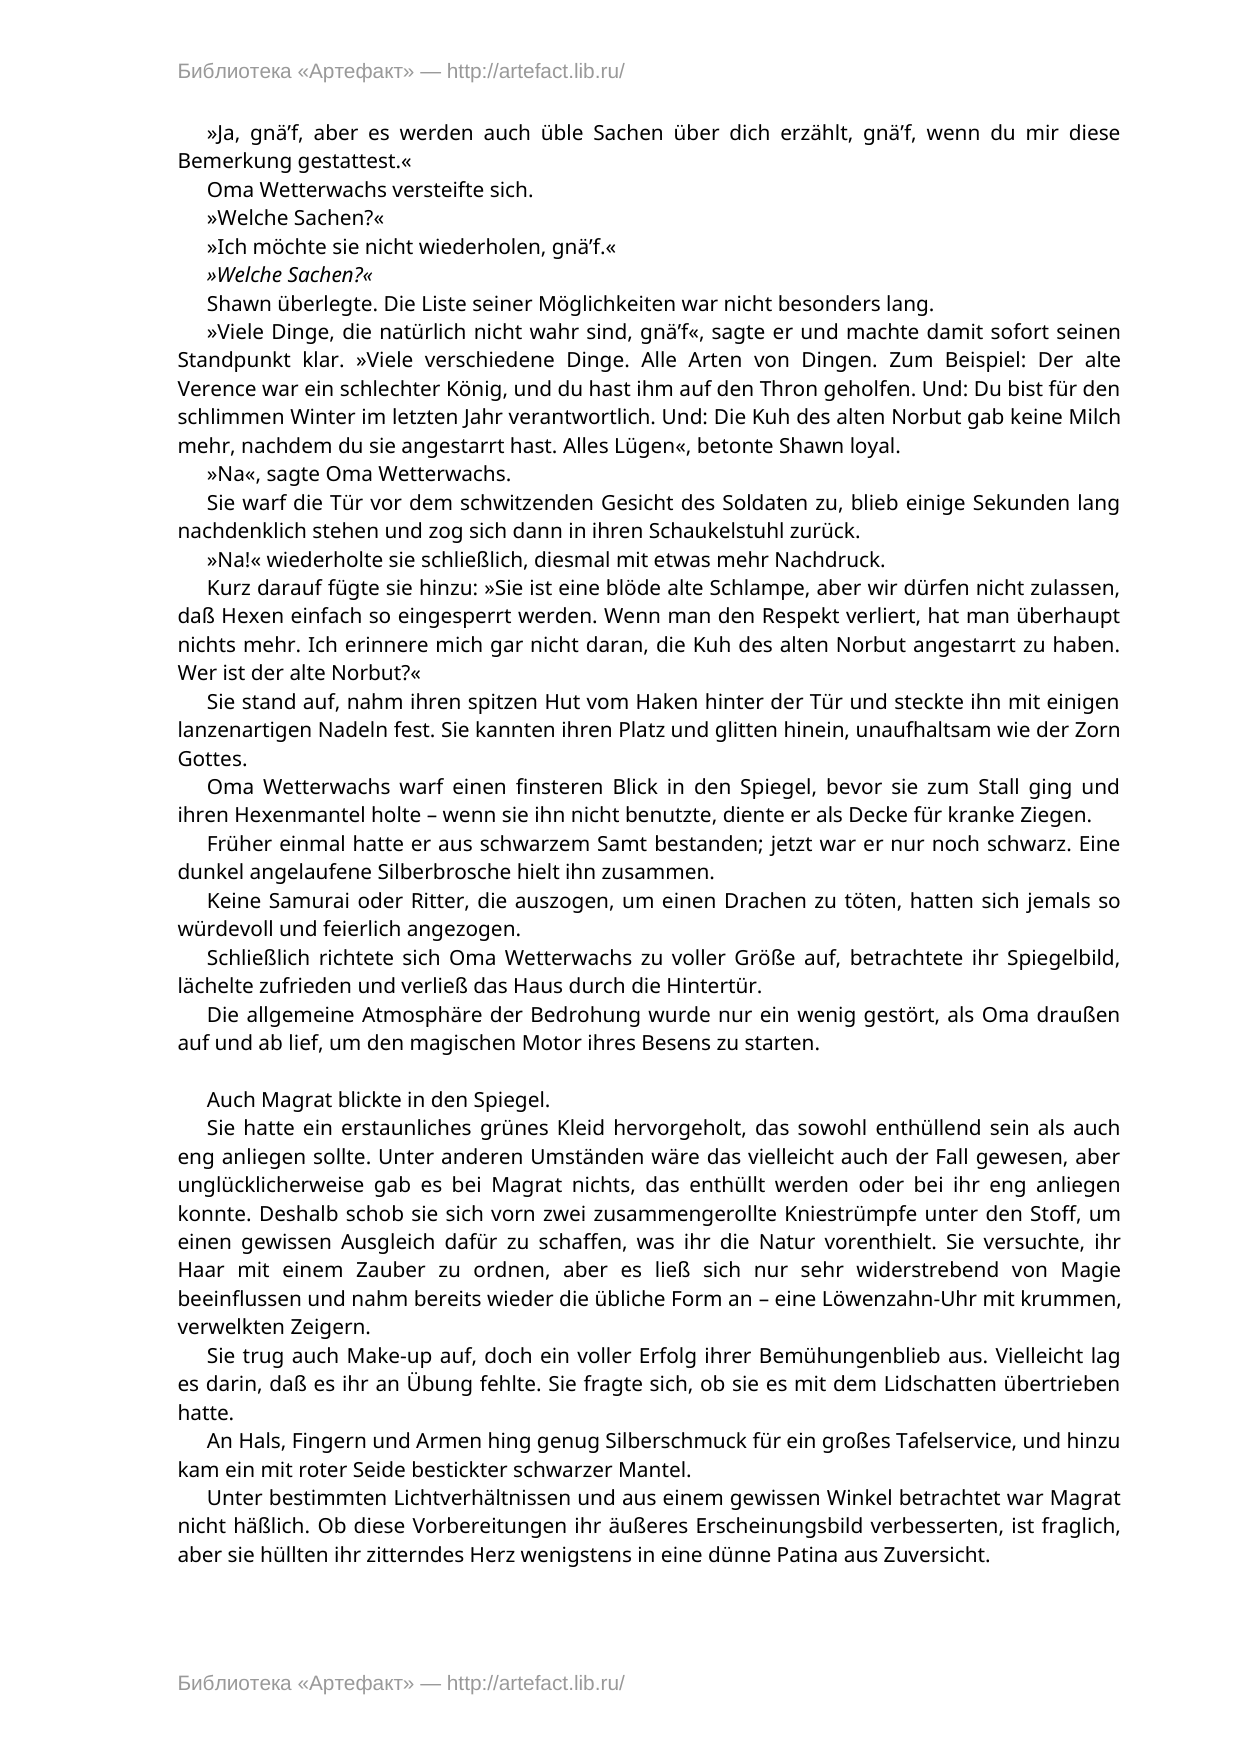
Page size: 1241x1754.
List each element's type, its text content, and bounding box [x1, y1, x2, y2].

text »Ich möchte sie nicht wiederholen, gnä’f.« [177, 232, 1122, 260]
text Sie warf die Tür vor dem schwitzenden Gesicht des Soldaten zu, blieb einige Sekunden lang nachdenklich stehen und zog sich dann in ihren Schaukelstuhl zurück. [177, 488, 1122, 545]
text Oma Wetterwachs versteifte sich. [177, 175, 1122, 203]
text »Ja, gnä’f, aber es werden auch üble Sachen über dich erzählt, gnä’f, wenn du mir diese Bemerkung gestattest.« [177, 118, 1122, 175]
text Shawn überlegte. Die Liste seiner Möglichkeiten war nicht besonders lang. [177, 289, 1122, 317]
text »Na!« wiederholte sie schließlich, diesmal mit etwas mehr Nachdruck. [177, 545, 1122, 573]
text Schließlich richtete sich Oma Wetterwachs zu voller Größe auf, betrachtete ihr Spiegelbild, lächelte zufrieden und verließ das Haus durch die Hintertür. [177, 943, 1122, 1000]
text »Welche Sachen?« [177, 260, 1122, 289]
text »Welche Sachen?« [177, 203, 1122, 232]
text Kurz darauf fügte sie hinzu: »Sie ist eine blöde alte Schlampe, aber wir dürfen nicht zulassen, daß Hexen einfach so eingesperrt werden. Wenn man den Respekt verliert, hat man überhaupt nichts mehr. Ich erinnere mich gar nicht daran, die Kuh des alten Norbut angestarrt zu haben. Wer ist der alte Norbut?« [177, 573, 1122, 687]
text Sie hatte ein erstaunliches grünes Kleid hervorgeholt, das sowohl enthüllend sein als auch eng anliegen sollte. Unter anderen Umständen wäre das vielleicht auch der Fall gewesen, aber unglücklicherweise gab es bei Magrat nichts, das enthüllt werden oder bei ihr eng anliegen konnte. Deshalb schob sie sich vorn zwei zusammengerollte Kniestrümpfe unter den Stoff, um einen gewissen Ausgleich dafür zu schaffen, was ihr die Natur vorenthielt. Sie versuchte, ihr Haar mit einem Zauber zu ordnen, aber es ließ sich nur sehr widerstrebend von Magie beeinflussen und nahm bereits wieder die übliche Form an – eine Löwenzahn-Uhr mit krummen, verwelkten Zeigern. [177, 1113, 1122, 1341]
text Unter bestimmten Lichtverhältnissen und aus einem gewissen Winkel betrachtet war Magrat nicht häßlich. Ob diese Vorbereitungen ihr äußeres Erscheinungsbild verbesserten, ist fraglich, aber sie hüllten ihr zitterndes Herz wenigstens in eine dünne Patina aus Zuversicht. [177, 1483, 1122, 1568]
text Sie stand auf, nahm ihren spitzen Hut vom Haken hinter der Tür und steckte ihn mit einigen lanzenartigen Nadeln fest. Sie kannten ihren Platz und glitten hinein, unaufhaltsam wie der Zorn Gottes. [177, 687, 1122, 772]
text Auch Magrat blickte in den Spiegel. [177, 1085, 1122, 1113]
text Keine Samurai oder Ritter, die auszogen, um einen Drachen zu töten, hatten sich jemals so würdevoll und feierlich angezogen. [177, 886, 1122, 943]
text Oma Wetterwachs warf einen finsteren Blick in den Spiegel, bevor sie zum Stall ging und ihren Hexenmantel holte – wenn sie ihn nicht benutzte, diente er als Decke für kranke Ziegen. [177, 772, 1122, 829]
text Sie trug auch Make-up auf, doch ein voller Erfolg ihrer Bemühungenblieb aus. Vielleicht lag es darin, daß es ihr an Übung fehlte. Sie fragte sich, ob sie es mit dem Lidschatten übertrieben hatte. [177, 1341, 1122, 1426]
text Früher einmal hatte er aus schwarzem Samt bestanden; jetzt war er nur noch schwarz. Eine dunkel angelaufene Silberbrosche hielt ihn zusammen. [177, 829, 1122, 886]
text An Hals, Fingern und Armen hing genug Silberschmuck für ein großes Tafelservice, und hinzu kam ein mit roter Seide bestickter schwarzer Mantel. [177, 1426, 1122, 1483]
text »Viele Dinge, die natürlich nicht wahr sind, gnä’f«, sagte er und machte damit sofort seinen Standpunkt klar. »Viele verschiedene Dinge. Alle Arten von Dingen. Zum Beispiel: Der alte Verence war ein schlechter König, und du hast ihm auf den Thron geholfen. Und: Du bist für den schlimmen Winter im letzten Jahr verantwortlich. Und: Die Kuh des alten Norbut gab keine Milch mehr, nachdem du sie angestarrt hast. Alles Lügen«, betonte Shawn loyal. [177, 317, 1122, 459]
text Die allgemeine Atmosphäre der Bedrohung wurde nur ein wenig gestört, als Oma draußen auf und ab lief, um den magischen Motor ihres Besens zu starten. [177, 1000, 1122, 1057]
text »Na«, sagte Oma Wetterwachs. [177, 459, 1122, 488]
